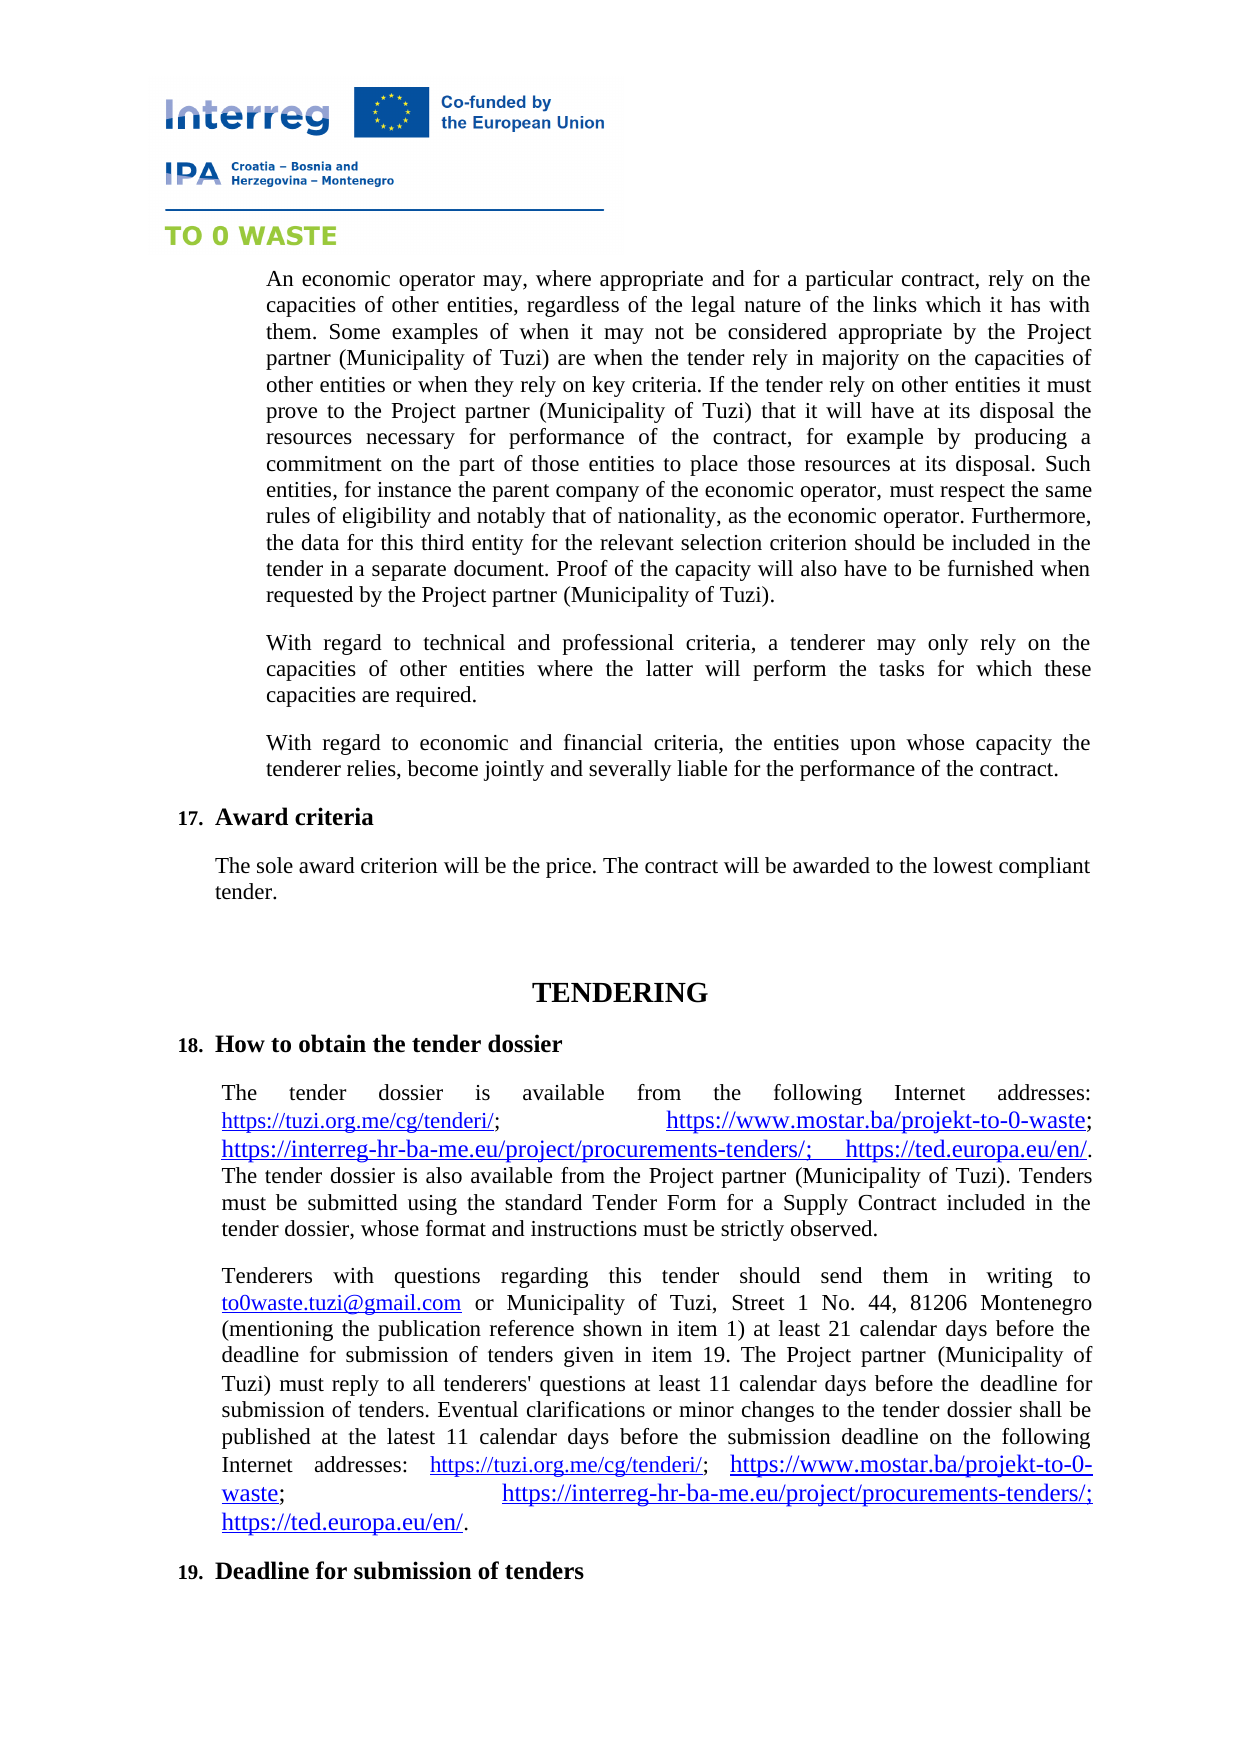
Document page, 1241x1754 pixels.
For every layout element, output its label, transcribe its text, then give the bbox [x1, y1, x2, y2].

list Award criteria [177, 802, 1092, 831]
text TENDERING [148, 975, 1092, 1008]
list How to obtain the tender dossier [177, 1029, 1092, 1058]
text The tender dossier is available from the following Internet addresses: https://tuzi.org.me/cg/tenderi/; https://www.mostar.ba/projekt-to-0-waste; https://interreg-hr-ba-me.eu/project/procurements-tenders/; https://ted.europa.eu/en/. The tender dossier is also available from the Project partner (Municipality of Tuzi). Tenders must be submitted using the standard Tender Form for a Supply Contract included in the tender dossier, whose format and instructions must be strictly observed. [221, 1079, 1092, 1242]
picture [147, 76, 624, 255]
text With regard to technical and professional criteria, a tenderer may only rely on the capacities of other entities where the latter will perform the tasks for which these capacities are required. [266, 629, 1092, 708]
text Tenderers with questions regarding this tender should send them in writing to to0waste.tuzi@gmail.com or Municipality of Tuzi, Street 1 No. 44, 81206 Montenegro (mentioning the publication reference shown in item 1) at least 21 calendar days before the deadline for submission of tenders given in item 19. The Project partner (Municipality of Tuzi) must reply to all tenderers' questions at least 11 calendar days before the deadline for submission of tenders. Eventual clarifications or minor changes to the tender dossier shall be published at the latest 11 calendar days before the submission deadline on the following Internet addresses: https://tuzi.org.me/cg/tenderi/; https://www.mostar.ba/projekt-to-0-waste; https://interreg-hr-ba-me.eu/project/procurements-tenders/; https://ted.europa.eu/en/. [221, 1262, 1092, 1536]
text The sole award criterion will be the price. The contract will be awarded to the lowest compliant tender. [215, 852, 1093, 904]
text An economic operator may, where appropriate and for a particular contract, rely on the capacities of other entities, regardless of the legal nature of the links which it has with them. Some examples of when it may not be considered appropriate by the Project partner (Municipality of Tuzi) are when the tender rely in majority on the capacities of other entities or when they rely on key criteria. If the tender rely on other entities it must prove to the Project partner (Municipality of Tuzi) that it will have at its disposal the resources necessary for performance of the contract, for example by producing a commitment on the part of those entities to place those resources at its disposal. Such entities, for instance the parent company of the economic operator, must respect the same rules of eligibility and notably that of nationality, as the economic operator. Furthermore, the data for this third entity for the relevant selection criterion should be included in the tender in a separate document. Proof of the capacity will also have to be furnished when requested by the Project partner (Municipality of Tuzi). [266, 265, 1092, 608]
text With regard to economic and financial criteria, the entities upon whose capacity the tenderer relies, become jointly and severally liable for the performance of the contract. [266, 728, 1092, 781]
list Deadline for submission of tenders [177, 1556, 1092, 1585]
